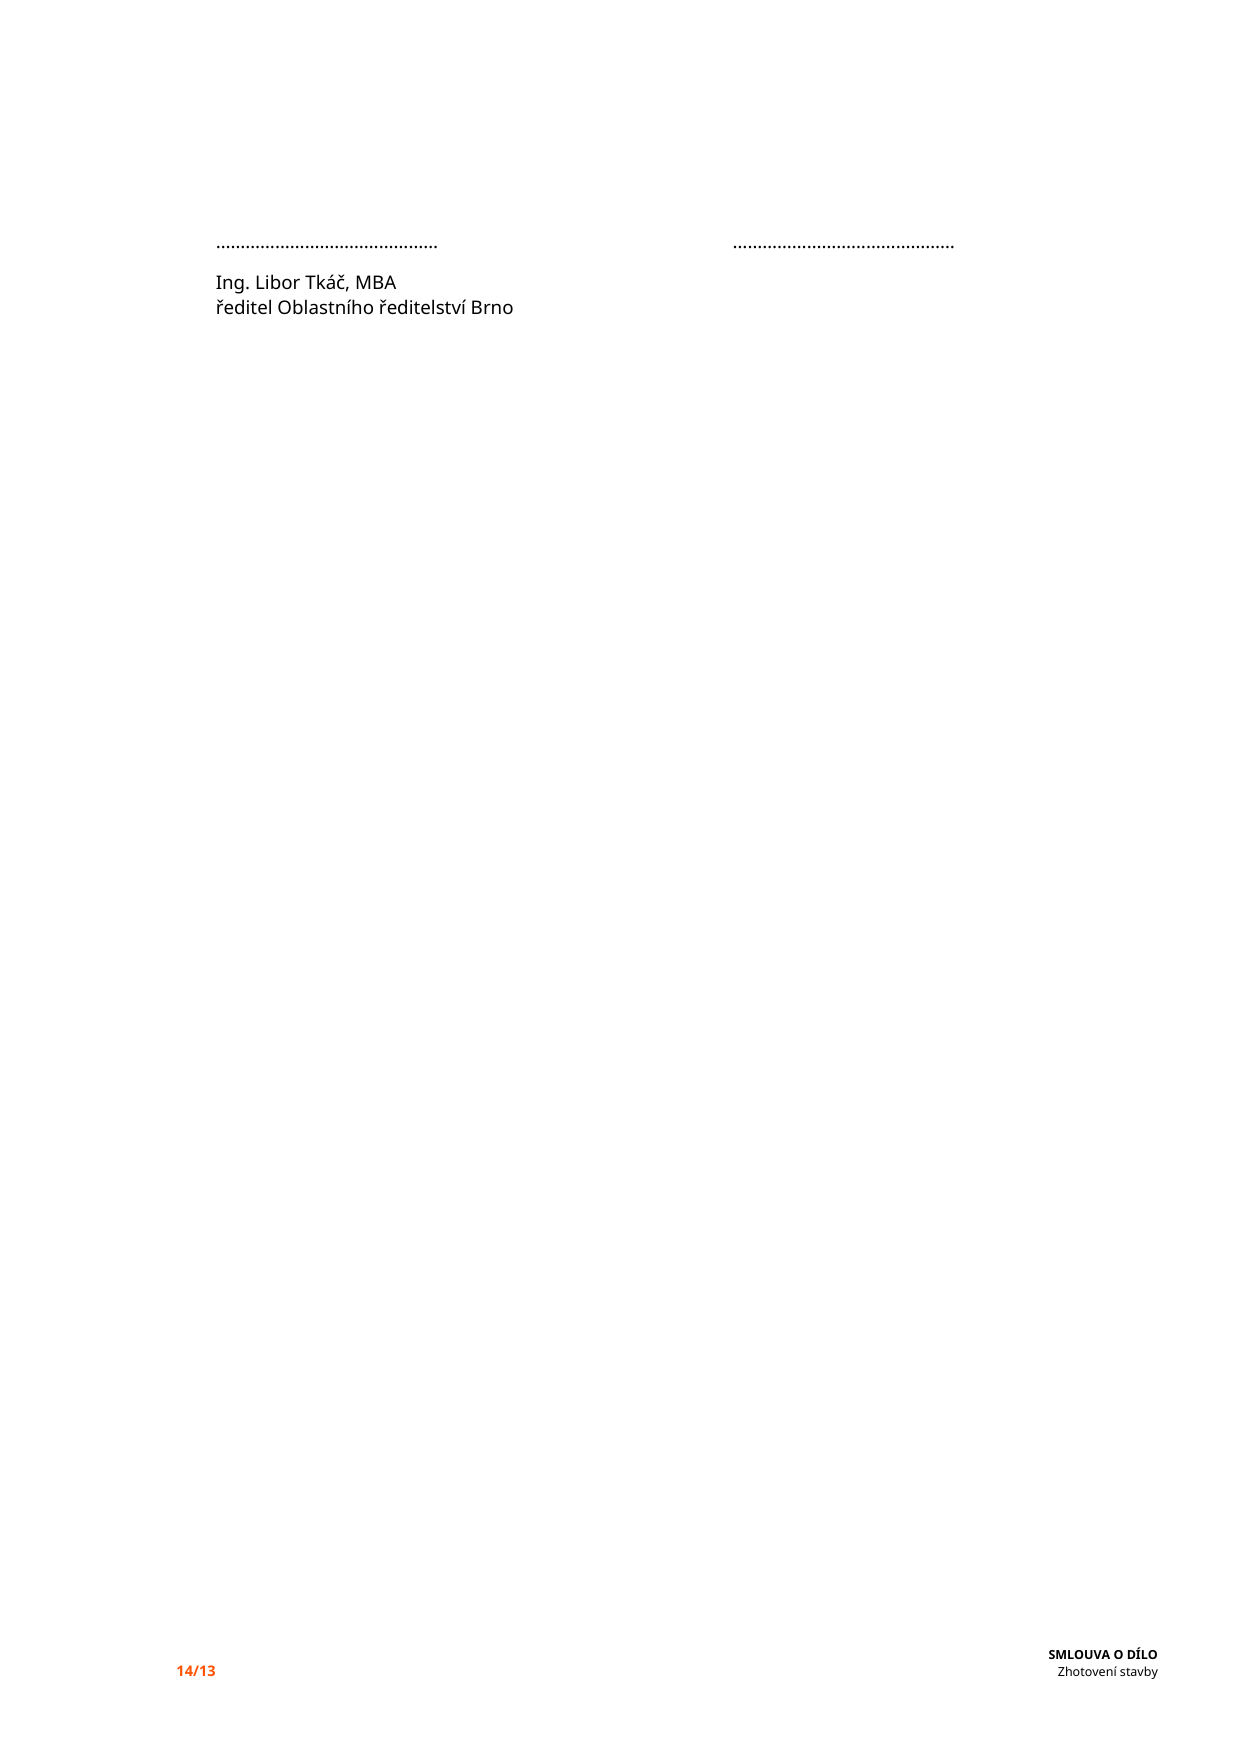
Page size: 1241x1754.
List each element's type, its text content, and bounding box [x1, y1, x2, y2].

text ředitel Oblastního ředitelství Brno [216, 294, 1093, 320]
text Ing. Libor Tkáč, MBA [216, 269, 1093, 294]
text ……………………………………… ……………………………………… [216, 228, 1093, 254]
